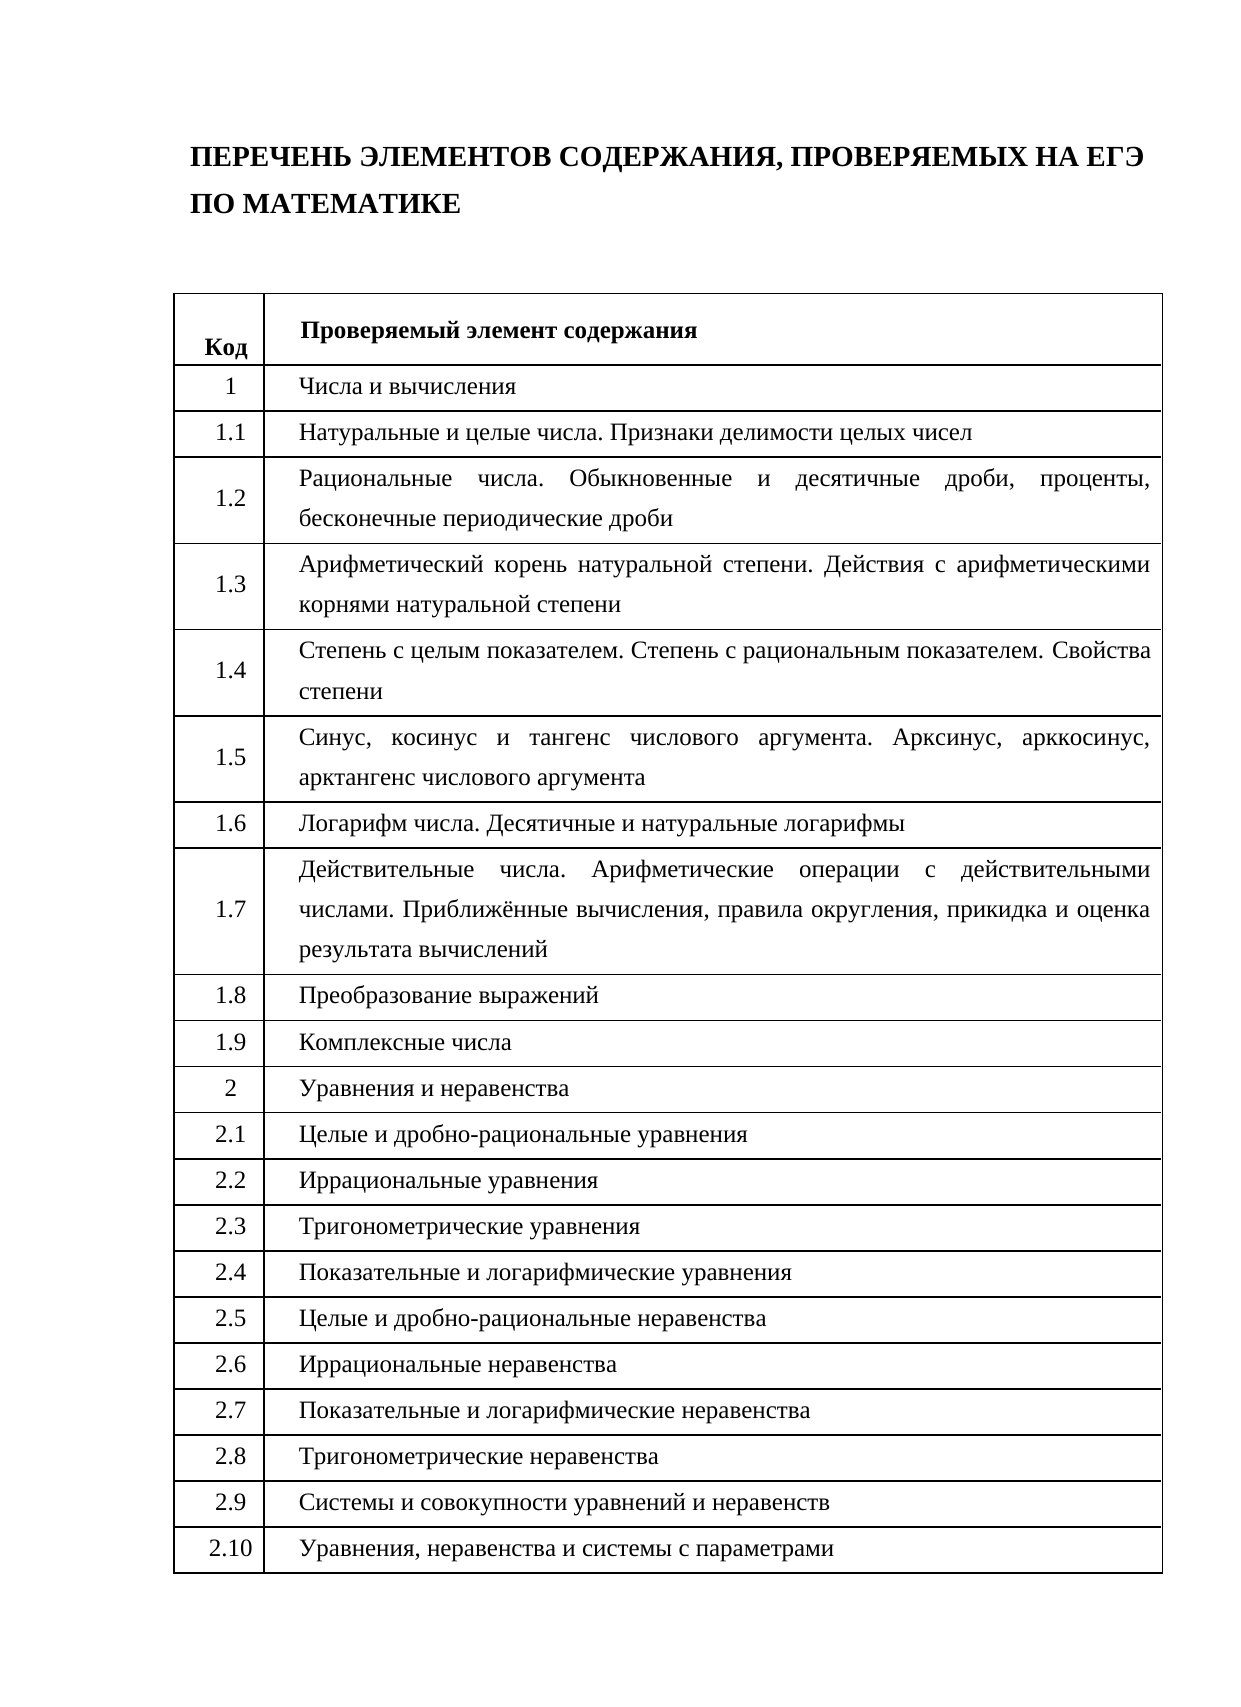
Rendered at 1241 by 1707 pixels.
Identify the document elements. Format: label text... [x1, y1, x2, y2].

table_cell 2.5 [175, 1298, 263, 1342]
table_cell Показательные и логарифмические неравенства [265, 1388, 1162, 1434]
table_cell 2 [175, 1067, 263, 1112]
table_cell Степень с целым показателем. Степень с рациональным показателем. Свойства степени [265, 629, 1162, 715]
table_cell 1.1 [175, 412, 263, 456]
table_cell Показательные и логарифмические уравнения [265, 1250, 1162, 1296]
table_cell 1.4 [175, 630, 263, 715]
table_cell 2.4 [175, 1252, 263, 1296]
table_cell 2.2 [175, 1160, 263, 1204]
table_cell Действительные числа. Арифметические операции с действительными числами. Приближённые вычисления, правила округления, прикидка и оценка результата вычислений [265, 847, 1162, 974]
table_cell Числа и вычисления [265, 364, 1162, 410]
table_cell 1.3 [175, 544, 263, 629]
table_cell Логарифм числа. Десятичные и натуральные логарифмы [265, 801, 1162, 847]
table_cell Комплексные числа [265, 1020, 1162, 1066]
table_cell Арифметический корень натуральной степени. Действия с арифметическими корнями натуральной степени [265, 543, 1162, 629]
text ПЕРЕЧЕНЬ ЭЛЕМЕНТОВ СОДЕРЖАНИЯ, ПРОВЕРЯЕМЫХ НА ЕГЭ ПО МАТЕМАТИКЕ [190, 139, 1152, 219]
table_cell 2.1 [175, 1113, 263, 1158]
table_cell Синус, косинус и тангенс числового аргумента. Арксинус, арккосинус, арктангенс числового аргумента [265, 715, 1162, 801]
table_cell 1.8 [175, 975, 263, 1020]
table_cell 1.7 [175, 849, 263, 974]
table_cell 2.8 [175, 1436, 263, 1480]
table_cell Иррациональные неравенства [265, 1342, 1162, 1388]
table_cell 2.7 [175, 1390, 263, 1434]
table_cell Иррациональные уравнения [265, 1158, 1162, 1204]
table_cell 2.3 [175, 1206, 263, 1250]
table_cell Натуральные и целые числа. Признаки делимости целых чисел [265, 410, 1162, 456]
table_cell Системы и совокупности уравнений и неравенств [265, 1480, 1162, 1526]
table_cell 1 [175, 366, 263, 410]
table_cell 1.9 [175, 1021, 263, 1066]
table_cell Целые и дробно-рациональные неравенства [265, 1296, 1162, 1342]
table_cell 2.9 [175, 1482, 263, 1526]
table_cell 1.2 [175, 458, 263, 542]
table_cell Тригонометрические неравенства [265, 1434, 1162, 1480]
table_header Код [175, 294, 263, 364]
table_cell Уравнения, неравенства и системы с параметрами [265, 1526, 1162, 1572]
table_cell Целые и дробно-рациональные уравнения [265, 1112, 1162, 1158]
table_cell Рациональные числа. Обыкновенные и десятичные дроби, проценты, бесконечные периодические дроби [265, 456, 1162, 542]
table_cell Тригонометрические уравнения [265, 1204, 1162, 1250]
table_header Проверяемый элемент содержания [265, 294, 1162, 364]
table_cell 2.10 [175, 1528, 263, 1572]
table_cell 1.6 [175, 803, 263, 847]
table_cell 2.6 [175, 1344, 263, 1388]
table_cell Преобразование выражений [265, 974, 1162, 1020]
table_cell Уравнения и неравенства [265, 1066, 1162, 1112]
table_cell 1.5 [175, 717, 263, 801]
